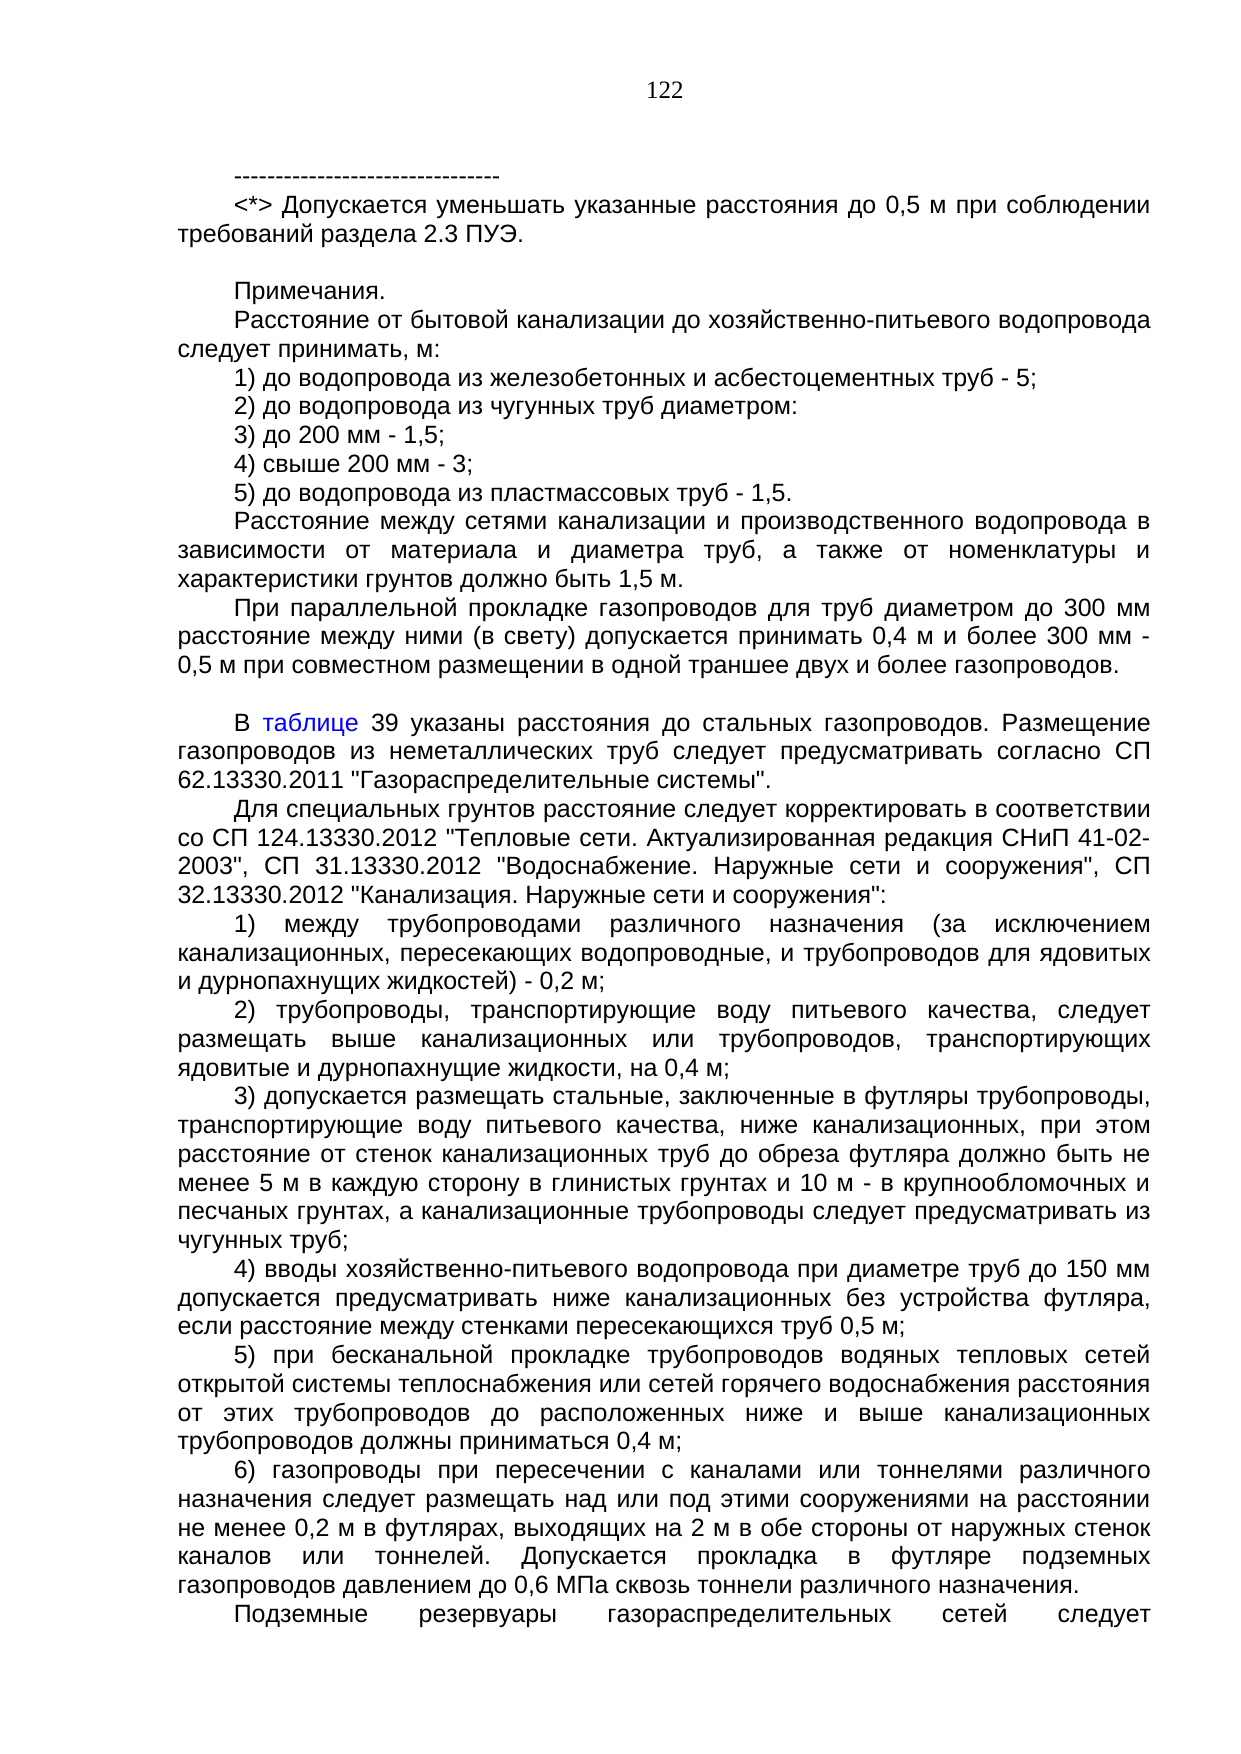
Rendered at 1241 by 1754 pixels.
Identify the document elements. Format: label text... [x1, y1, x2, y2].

text 2) до водопровода из чугунных труб диаметром: [177, 391, 1152, 420]
text 5) при бесканальной прокладке трубопроводов водяных тепловых сетей открытой системы теплоснабжения или сетей горячего водоснабжения расстояния от этих трубопроводов до расположенных ниже и выше канализационных трубопроводов должны приниматься 0,4 м; [177, 1340, 1152, 1455]
text 1) между трубопроводами различного назначения (за исключением канализационных, пересекающих водопроводные, и трубопроводов для ядовитых и дурнопахнущих жидкостей) - 0,2 м; [177, 909, 1152, 995]
text 3) до 200 мм - 1,5; [177, 420, 1152, 449]
text 3) допускается размещать стальные, заключенные в футляры трубопроводы, транспортирующие воду питьевого качества, ниже канализационных, при этом расстояние от стенок канализационных труб до обреза футляра должно быть не менее 5 м в каждую сторону в глинистых грунтах и 10 м - в крупнообломочных и песчаных грунтах, а канализационные трубопроводы следует предусматривать из чугунных труб; [177, 1081, 1152, 1254]
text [177, 1599, 1152, 1627]
text Расстояние между сетями канализации и производственного водопровода в зависимости от материала и диаметра труб, а также от номенклатуры и характеристики грунтов должно быть 1,5 м. [177, 506, 1152, 592]
text -------------------------------- [177, 161, 1152, 190]
text 2) трубопроводы, транспортирующие воду питьевого качества, следует размещать выше канализационных или трубопроводов, транспортирующих ядовитые и дурнопахнущие жидкости, на 0,4 м; [177, 995, 1152, 1081]
text 6) газопроводы при пересечении с каналами или тоннелями различного назначения следует размещать над или под этими сооружениями на расстоянии не менее 0,2 м в футлярах, выходящих на 2 м в обе стороны от наружных стенок каналов или тоннелей. Допускается прокладка в футляре подземных газопроводов давлением до 0,6 МПа сквозь тоннели различного назначения. [177, 1455, 1152, 1599]
text Для специальных грунтов расстояние следует корректировать в соответствии со СП 124.13330.2012 "Тепловые сети. Актуализированная редакция СНиП 41-02-2003", СП 31.13330.2012 "Водоснабжение. Наружные сети и сооружения", СП 32.13330.2012 "Канализация. Наружные сети и сооружения": [177, 794, 1152, 909]
text В таблице 39 указаны расстояния до стальных газопроводов. Размещение газопроводов из неметаллических труб следует предусматривать согласно СП 62.13330.2011 "Газораспределительные системы". [177, 707, 1152, 794]
text 5) до водопровода из пластмассовых труб - 1,5. [177, 477, 1152, 506]
text 4) свыше 200 мм - 3; [177, 449, 1152, 477]
text Примечания. [177, 276, 1152, 305]
text 1) до водопровода из железобетонных и асбестоцементных труб - 5; [177, 362, 1152, 391]
text Расстояние от бытовой канализации до хозяйственно-питьевого водопровода следует принимать, м: [177, 305, 1152, 362]
text 4) вводы хозяйственно-питьевого водопровода при диаметре труб до 150 мм допускается предусматривать ниже канализационных без устройства футляра, если расстояние между стенками пересекающихся труб 0,5 м; [177, 1254, 1152, 1340]
text При параллельной прокладке газопроводов для труб диаметром до 300 мм расстояние между ними (в свету) допускается принимать 0,4 м и более 300 мм - 0,5 м при совместном размещении в одной траншее двух и более газопроводов. [177, 592, 1152, 679]
text <*> Допускается уменьшать указанные расстояния до 0,5 м при соблюдении требований раздела 2.3 ПУЭ. [177, 190, 1152, 247]
